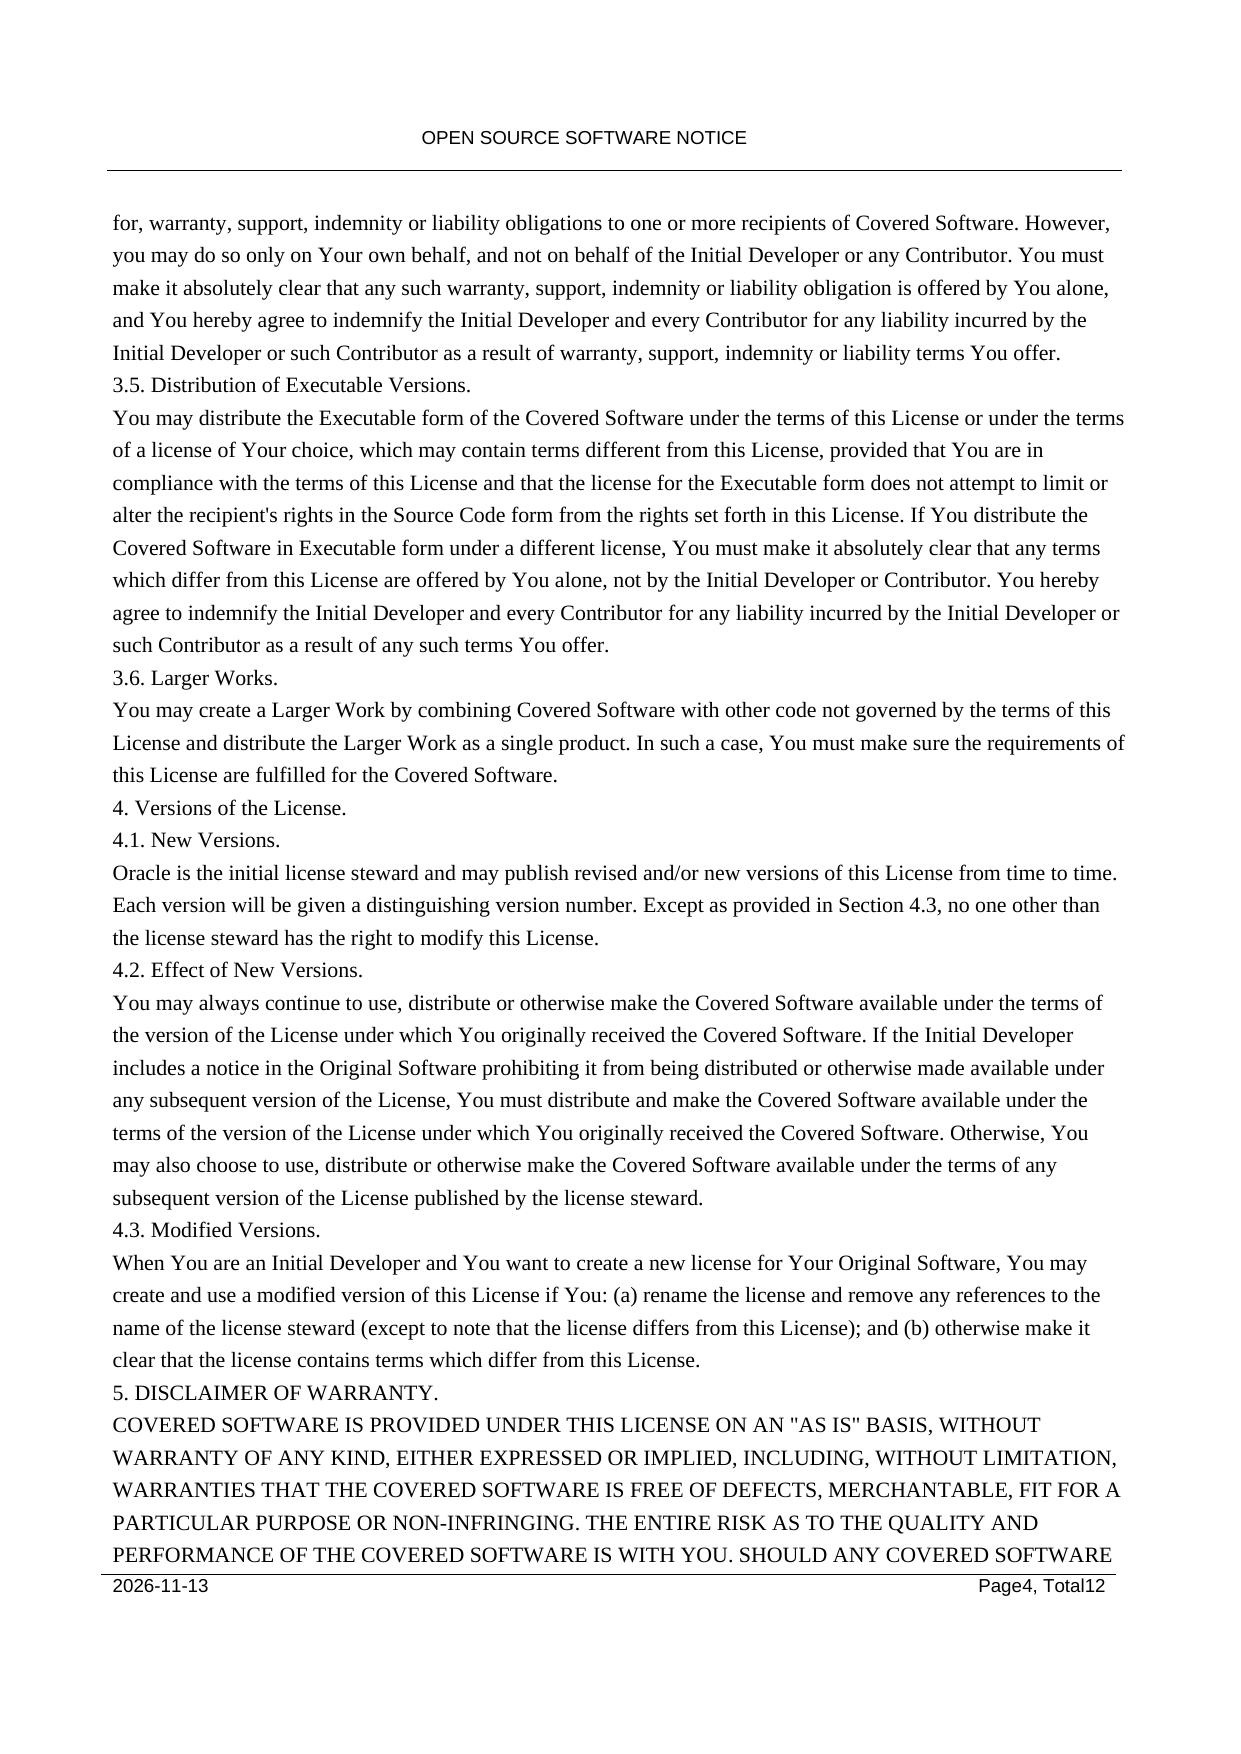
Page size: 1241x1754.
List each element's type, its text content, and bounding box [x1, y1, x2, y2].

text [112, 1409, 1128, 1571]
text 3.5. Distribution of Executable Versions. [112, 369, 1128, 401]
text 5. DISCLAIMER OF WARRANTY. [112, 1376, 1128, 1409]
text 4.1. New Versions. [112, 824, 1128, 856]
text You may create a Larger Work by combining Covered Software with other code not governed by the terms of this License and distribute the Larger Work as a single product. In such a case, You must make sure the requirements of this License are fulfilled for the Covered Software. [112, 694, 1128, 791]
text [112, 206, 1128, 369]
text Oracle is the initial license steward and may publish revised and/or new versions of this License from time to time. Each version will be given a distinguishing version number. Except as provided in Section 4.3, no one other than the license steward has the right to modify this License. [112, 856, 1128, 954]
text You may always continue to use, distribute or otherwise make the Covered Software available under the terms of the version of the License under which You originally received the Covered Software. If the Initial Developer includes a notice in the Original Software prohibiting it from being distributed or otherwise made available under any subsequent version of the License, You must distribute and make the Covered Software available under the terms of the version of the License under which You originally received the Covered Software. Otherwise, You may also choose to use, distribute or otherwise make the Covered Software available under the terms of any subsequent version of the License published by the license steward. [112, 986, 1128, 1214]
text You may distribute the Executable form of the Covered Software under the terms of this License or under the terms of a license of Your choice, which may contain terms different from this License, provided that You are in compliance with the terms of this License and that the license for the Executable form does not attempt to limit or alter the recipient's rights in the Source Code form from the rights set forth in this License. If You distribute the Covered Software in Executable form under a different license, You must make it absolutely clear that any terms which differ from this License are offered by You alone, not by the Initial Developer or Contributor. You hereby agree to indemnify the Initial Developer and every Contributor for any liability incurred by the Initial Developer or such Contributor as a result of any such terms You offer. [112, 401, 1128, 661]
text 4.2. Effect of New Versions. [112, 954, 1128, 986]
text When You are an Initial Developer and You want to create a new license for Your Original Software, You may create and use a modified version of this License if You: (a) rename the license and remove any references to the name of the license steward (except to note that the license differs from this License); and (b) otherwise make it clear that the license contains terms which differ from this License. [112, 1246, 1128, 1376]
text 4. Versions of the License. [112, 791, 1128, 824]
text 4.3. Modified Versions. [112, 1214, 1128, 1246]
text 3.6. Larger Works. [112, 661, 1128, 694]
